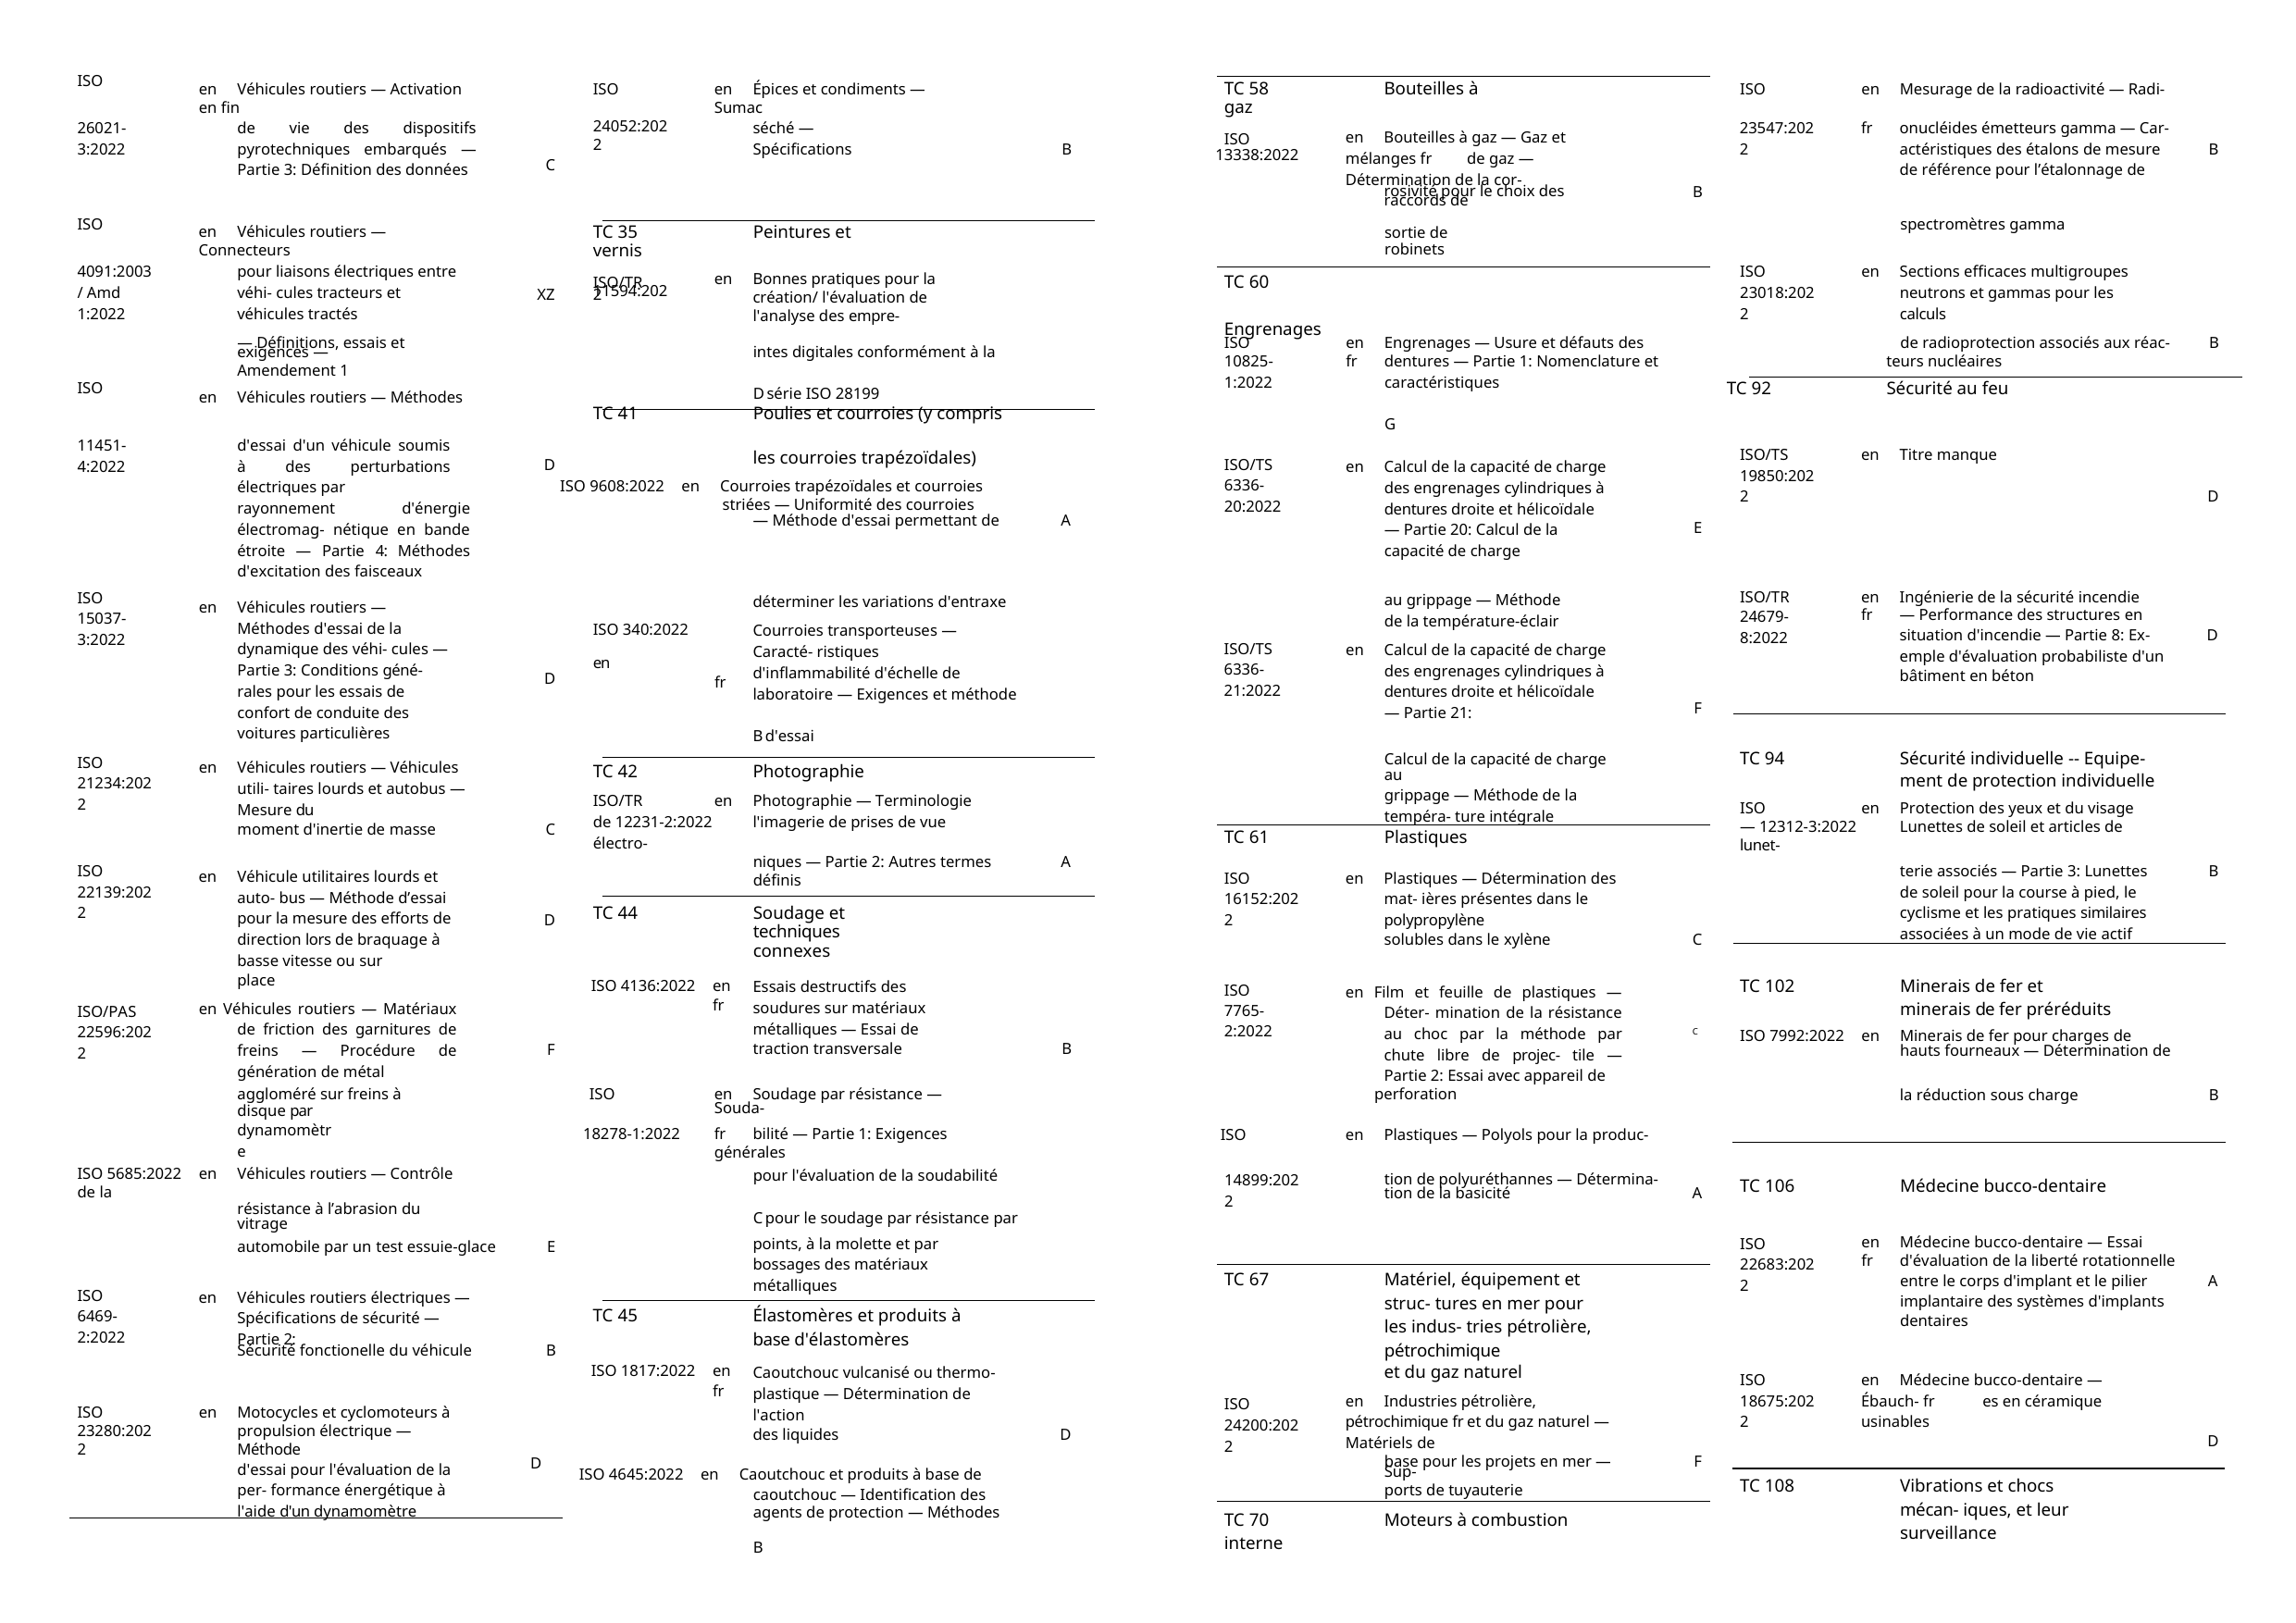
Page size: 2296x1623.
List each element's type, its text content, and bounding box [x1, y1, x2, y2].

text tion de polyuréthannes — Détermina- [1384, 1170, 1705, 1188]
text points, à la molette et par bossages des matériaux métalliques [752, 1233, 980, 1295]
text traction transversale B [752, 1039, 1074, 1058]
text automobile par un test essuie-glace E [237, 1235, 558, 1257]
text perforation [1207, 1086, 1457, 1103]
text ISO/TR [1740, 589, 1831, 606]
text entre le corps d'implant et le pilier A implantaire des systèmes d'implants [1900, 1270, 2218, 1311]
text en Véhicules routiers — Connecteurs [198, 223, 458, 260]
text tion de la basicité A [1384, 1188, 1705, 1202]
text de vie des dispositifs pyrotechniques embarqués — Partie 3: Définition des données [237, 117, 477, 180]
text en Mesurage de la radioactivité — Radi- [1861, 80, 2238, 98]
text ports de tuyauterie [1384, 1479, 1617, 1500]
text Calcul de la capacité de charge au [1384, 751, 1623, 784]
text B ISO [1061, 129, 1302, 149]
text des liquides D [752, 1425, 1074, 1443]
text ISO/PAS 22596:2022 [77, 1000, 154, 1063]
text ISO [1224, 981, 1307, 999]
text ISO [77, 589, 168, 608]
text ISO 4136:2022 en [529, 976, 730, 995]
text 18278-1:2022 [416, 1124, 680, 1143]
text en Plastiques — Polyols pour la produc- [1346, 1129, 2238, 1143]
text 15037-3:2022 [77, 608, 168, 650]
text 10825-1:2022 [1224, 351, 1315, 392]
text déterminer les variations d'entraxe [752, 591, 1074, 612]
text en Bonnes pratiques pour la création/ l'évaluation de l'analyse des empre- [714, 270, 981, 326]
text ISO 23018:2022 [1740, 261, 1816, 324]
text C [545, 154, 671, 175]
text fr [576, 1381, 724, 1401]
text Caoutchouc vulcanisé ou thermo- plastique — Détermination de l'action [752, 1362, 999, 1425]
text laboratoire — Exigences et méthode B d'essai [752, 683, 1070, 746]
text D [1843, 486, 2218, 507]
text — Définitions, essais et exigences — [237, 341, 475, 359]
text en Véhicules routiers — Méthodes d'essai de la dynamique des véhi- cules — Partie 3: Conditions géné- rales pour les essais de confort de conduite des voitures particulières [198, 597, 458, 744]
text ISO 1817:2022 en [576, 1362, 730, 1381]
subtitle TC 58 Bouteilles à gaz [1224, 80, 1499, 117]
text spectromètres gamma [1900, 215, 2238, 233]
text en Bouteilles à gaz — Gaz et mélanges fr de gaz — Détermination de la cor- [1346, 127, 1611, 190]
text D [1843, 1431, 2218, 1450]
text en Véhicule utilitaires lourds et auto- bus — Méthode d’essai pour la mesure des efforts de direction lors de braquage à basse vitesse ou sur [198, 866, 463, 971]
subtitle TC 35 Peintures et vernis [593, 223, 889, 261]
text fr — Performance des structures en [1861, 606, 2238, 625]
text ISO 24200:2022 [1224, 1394, 1300, 1456]
text en Véhicules routiers — Matériaux de friction des garnitures de freins — Procédure de génération de métal [198, 997, 456, 1082]
text 14899:2022 [1224, 1170, 1302, 1211]
text 13338:2022 [1044, 149, 1298, 163]
subtitle TC 70 Moteurs à combustion interne [1224, 1507, 1617, 1555]
text ISO [593, 80, 618, 98]
text rosivité pour le choix des raccords de [1384, 190, 1624, 207]
text d'essai d'un véhicule soumis à des perturbations électriques par [237, 435, 451, 498]
text situation d'incendie — Partie 8: Ex- D emple d'évaluation probabiliste d'un [1899, 625, 2218, 666]
text place [237, 972, 460, 990]
text la réduction sous charge B [1900, 1090, 2238, 1103]
text solubles dans le xylène C [1384, 931, 1705, 949]
text en Véhicules routiers — Activation en fin [198, 80, 481, 117]
text en Motocycles et cyclomoteurs à propulsion électrique — Méthode [198, 1403, 455, 1458]
text E [1694, 516, 1818, 538]
text moment d'inertie de masse C [237, 820, 558, 838]
text ISO 18675:2022 [1740, 1369, 1816, 1431]
text 11451-4:2022 [77, 435, 168, 477]
text au grippage — Méthode de la température-éclair [1384, 589, 1577, 631]
text en Film et feuille de plastiques — Déter- mination de la résistance au choc par la méthode par chute libre de projec- tile — Partie 2: Essai avec appareil de [1346, 981, 1622, 1086]
text base pour les projets en mer — Sup- [1384, 1458, 1617, 1479]
text en Médecine bucco-dentaire — Ébauch- fr es en céramique usinables [1861, 1369, 2141, 1431]
text 4091:2003/ Amd 1:2022 [77, 261, 155, 324]
text en Soudage par résistance — Souda- [714, 1089, 973, 1117]
text ISO 22139:2022 [77, 860, 154, 923]
text ISO [454, 1089, 614, 1103]
text 7765-2:2022 [1224, 999, 1307, 1042]
text D ISO 4645:2022 en Caoutchouc et produits à base de [465, 1458, 1048, 1486]
text ISO/TR en Photographie — Terminologie de 12231-2:2022 l'imagerie de prises de vue électro- [593, 790, 975, 853]
text en Industries pétrolière, pétrochimique fr et du gaz naturel — Matériels de [1346, 1390, 1615, 1453]
text pour l'évaluation de la soudabilité C pour le soudage par résistance par [752, 1165, 1070, 1228]
text fr [529, 995, 724, 1016]
text TC 67 Matériel, équipement et struc- tures en mer pour les indus- tries pétrolière, pétrochimique [1224, 1267, 1604, 1362]
text en Épices et condiments — Sumac [714, 80, 958, 117]
text en Médecine bucco-dentaire — Essai [1861, 1233, 2238, 1251]
text en Calcul de la capacité de charge des engrenages cylindriques à dentures droite et hélicoïdale — Partie 20: Calcul de la capacité de charge [1346, 456, 1613, 561]
subtitle D TC 44 Soudage et techniques connexes [544, 900, 919, 962]
text teurs nucléaires [1722, 350, 2002, 371]
text ISO 340:2022 en [593, 621, 730, 673]
subtitle et du gaz naturel [1384, 1362, 1619, 1382]
text ISO 16152:2022 [1224, 867, 1300, 931]
text cyclisme et les pratiques similaires associées à un mode de vie actif [1900, 902, 2175, 944]
text d'essai pour l'évaluation de la per- formance énergétique à l'aide d'un dynamomètre [237, 1458, 461, 1521]
text fr onucléides émetteurs gamma — Car- actéristiques des étalons de mesure B de référence pour l’étalonnage de [1861, 117, 2218, 180]
text ISO [77, 379, 103, 398]
text Amendement 1 [237, 359, 475, 380]
text en Véhicules routiers — Véhicules utili- taires lourds et autobus — Mesure du [198, 757, 478, 820]
text 26021-3:2022 [77, 117, 168, 159]
text 6336-21:2022 [1223, 658, 1315, 700]
text agents de protection — Méthodes B [752, 1505, 1070, 1556]
text ISO 22683:2022 [1740, 1233, 1816, 1295]
text ISO 21234:2022 [77, 751, 154, 814]
text sortie de robinets [1384, 225, 1500, 258]
text en Ingénierie de la sécurité incendie [1861, 589, 2238, 606]
subtitle D les courroies trapézoïdales) [544, 446, 1074, 476]
text pour liaisons électriques entre véhi- cules tracteurs et véhicules tractés [237, 261, 467, 324]
text 6336-20:2022 [1224, 475, 1315, 516]
text en Plastiques — Détermination des mat- ières présentes dans le polypropylène [1346, 867, 1625, 931]
subtitle TC 108 Vibrations et chocs mécan- iques, et leur surveillance [1740, 1474, 2095, 1544]
text fr d'évaluation de la liberté rotationnelle [1861, 1251, 2238, 1270]
text en Véhicules routiers électriques — Spécifications de sécurité — Partie 2: [198, 1286, 473, 1349]
text 23547:2022 [1739, 117, 1818, 159]
text séché — Spécifications [752, 117, 904, 159]
text fr dentures — Partie 1: Nomenclature et caractéristiques G [1346, 351, 1702, 435]
text ISO/TS 19850:2022 [1740, 444, 1816, 507]
text terie associés — Partie 3: Lunettes B de soleil pour la course à pied, le [1900, 860, 2218, 902]
text ISO en Protection des yeux et du visage — 12312-3:2022 Lunettes de soleil et articles de lunet- [1740, 799, 2140, 854]
text dentaires [1900, 1311, 2238, 1330]
text définis [752, 870, 1074, 890]
text D fr [544, 673, 730, 692]
text ISO/TS [1224, 456, 1315, 475]
text en Calcul de la capacité de charge des engrenages cylindriques à dentures droite et hélicoïdale — Partie 21: [1346, 638, 1613, 723]
text ISO [1047, 1129, 1246, 1143]
text dynamomètre [237, 1120, 332, 1161]
text ISO [77, 1287, 160, 1306]
text ment de protection individuelle [1900, 768, 2238, 792]
text ISO 23280:2022 [77, 1403, 154, 1458]
list ISO 7992:2022 en Minerais de fer pour charges de [1693, 1023, 2238, 1047]
text TC 94 Sécurité individuelle -- Equipe- [1740, 751, 2238, 768]
text 24052:2022 [593, 117, 671, 154]
text Courroies transporteuses — Caracté- ristiques d'inflammabilité d'échelle de [752, 620, 999, 683]
text intes digitales conformément à la D série ISO 28199 [752, 341, 1070, 404]
text ISO/TS [1223, 639, 1315, 658]
subtitle TC 92 Sécurité au feu [1722, 379, 2008, 398]
text aggloméré sur freins à disque par [237, 1086, 451, 1120]
subtitle TC 60 Engrenages [1224, 270, 1473, 341]
text résistance à l’abrasion du vitrage [237, 1202, 465, 1233]
text en Véhicules routiers — Méthodes [198, 389, 475, 407]
text — Méthode d'essai permettant de A [752, 514, 1074, 529]
text F [547, 1040, 730, 1059]
text bâtiment en béton [1899, 666, 2238, 685]
text ISO [77, 71, 103, 90]
text grippage — Méthode de la tempéra- ture intégrale [1384, 784, 1621, 826]
text F [1694, 700, 1831, 717]
subtitle TC 102 Minerais de fer et minerais de fer préréduits [1740, 973, 2113, 1021]
text en Sections efficaces multigroupes neutrons et gammas pour les calculs [1861, 261, 2135, 324]
text fr bilité — Partie 1: Exigences générales [714, 1124, 995, 1161]
text Essais destructifs des soudures sur matériaux métalliques — Essai de [752, 976, 974, 1039]
subtitle TC 106 Médecine bucco-dentaire [1740, 1173, 2238, 1197]
text caoutchouc — Identification des [752, 1486, 1070, 1505]
text ISO [1740, 80, 1766, 98]
text ISO [77, 215, 103, 233]
subtitle TC 45 Élastomères et produits à base d'élastomères [592, 1303, 973, 1350]
text XZ ISO/TR [537, 272, 671, 292]
subtitle TC 42 Photographie [593, 760, 979, 783]
text striées — Uniformité des courroies [527, 496, 974, 514]
text ISO 5685:2022 en Véhicules routiers — Contrôle de la [77, 1165, 465, 1202]
text 6469-2:2022 [77, 1306, 160, 1347]
text 24679-8:2022 [1740, 606, 1831, 648]
text en Titre manque [1861, 444, 2238, 465]
text ISO 9608:2022 en Courroies trapézoïdales et courroies [527, 477, 983, 496]
text rayonnement d'énergie électromag- nétique en bande étroite — Partie 4: Méthodes d'excitation des faisceaux [237, 498, 470, 582]
